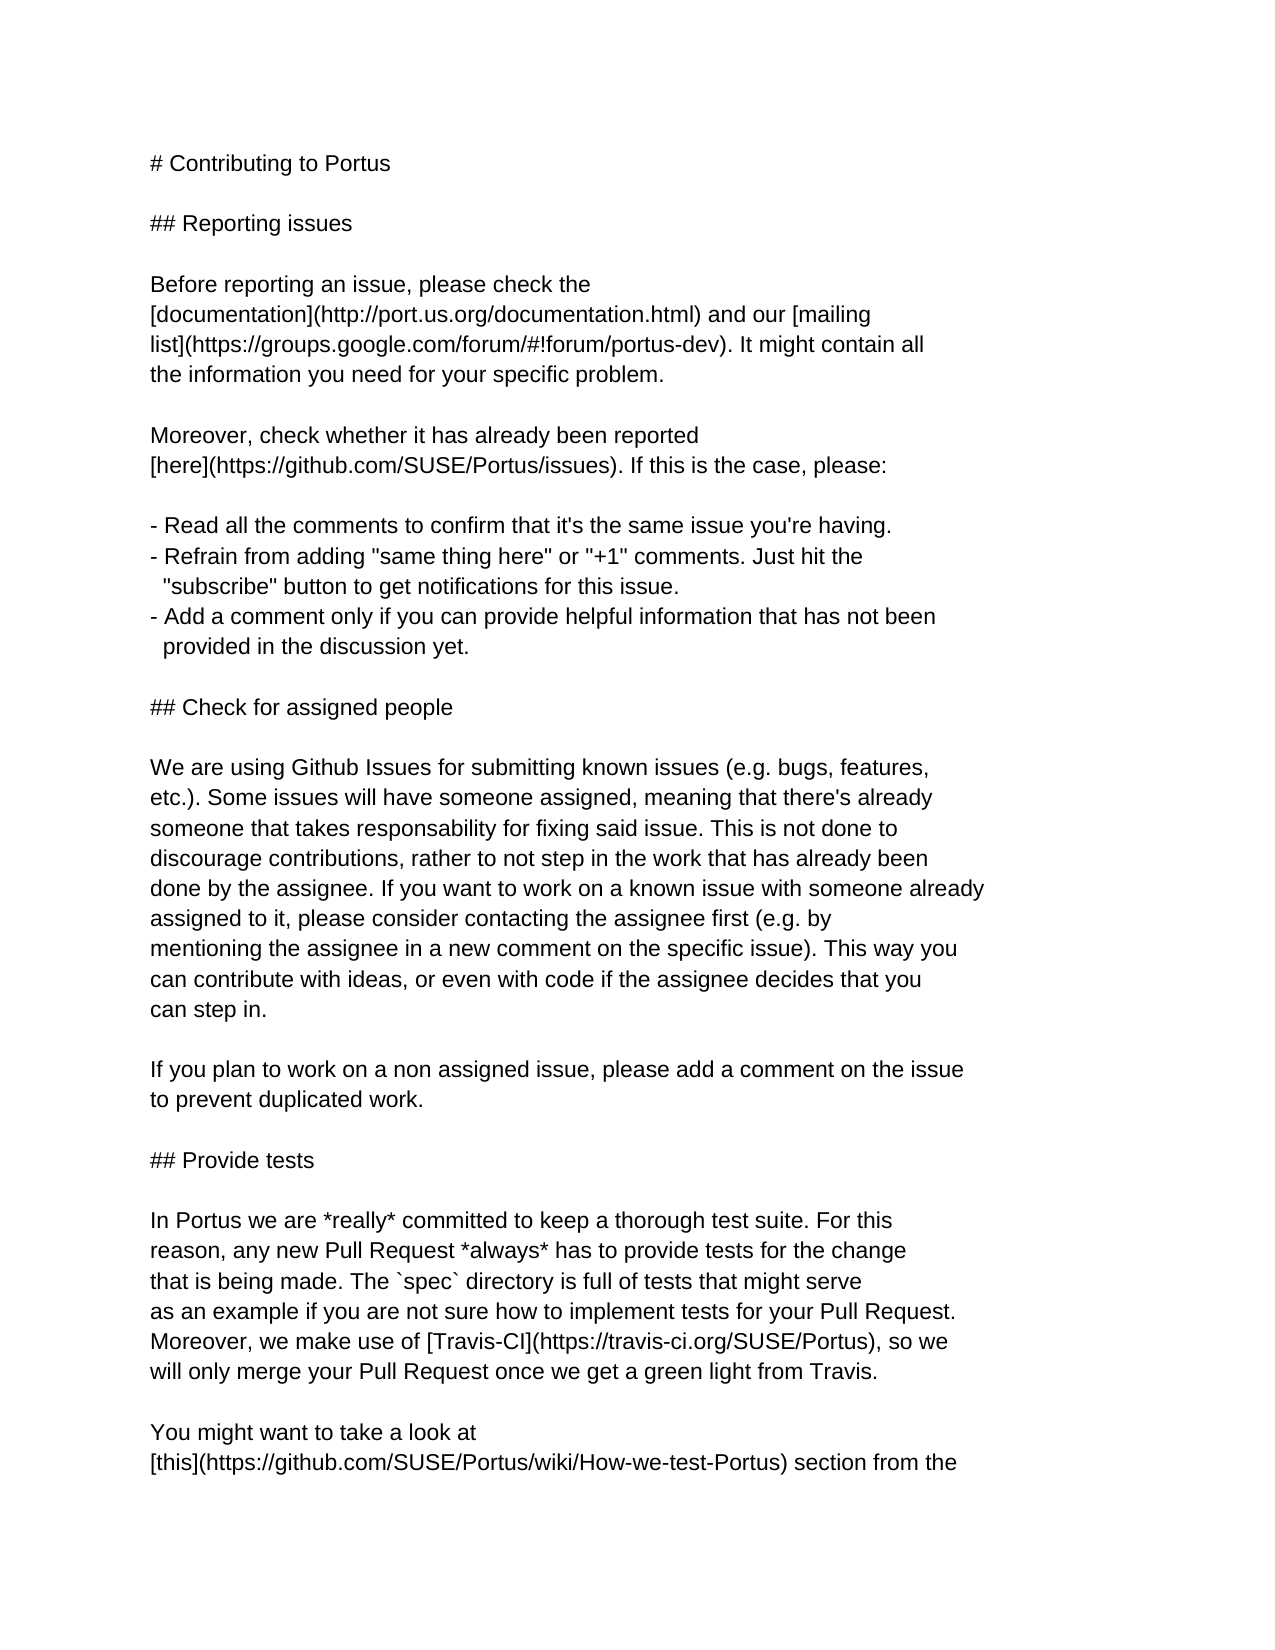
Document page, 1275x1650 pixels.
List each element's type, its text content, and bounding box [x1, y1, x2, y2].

text ## Provide tests [150, 1147, 1125, 1173]
text [this](https://github.com/SUSE/Portus/wiki/How-we-test-Portus) section from the [150, 1449, 1125, 1475]
text can contribute with ideas, or even with code if the assignee decides that you [150, 966, 1125, 992]
text done by the assignee. If you want to work on a known issue with someone already [150, 875, 1125, 901]
text Moreover, check whether it has already been reported [150, 422, 1125, 448]
text mentioning the assignee in a new comment on the specific issue). This way you [150, 935, 1125, 962]
text [here](https://github.com/SUSE/Portus/issues). If this is the case, please: [150, 452, 1125, 478]
text reason, any new Pull Request *always* has to provide tests for the change [150, 1237, 1125, 1264]
text We are using Github Issues for submitting known issues (e.g. bugs, features, [150, 754, 1125, 781]
text etc.). Some issues will have someone assigned, meaning that there's already [150, 784, 1125, 811]
text You might want to take a look at [150, 1419, 1125, 1445]
text - Read all the comments to confirm that it's the same issue you're having. [150, 512, 1125, 539]
text can step in. [150, 996, 1125, 1022]
text that is being made. The `spec` directory is full of tests that might serve [150, 1268, 1125, 1294]
text to prevent duplicated work. [150, 1086, 1125, 1113]
text assigned to it, please consider contacting the assignee first (e.g. by [150, 905, 1125, 932]
text discourage contributions, rather to not step in the work that has already been [150, 845, 1125, 871]
text # Contributing to Portus [150, 150, 1125, 176]
text - Refrain from adding "same thing here" or "+1" comments. Just hit the [150, 543, 1125, 569]
text the information you need for your specific problem. [150, 361, 1125, 388]
text ## Reporting issues [150, 210, 1125, 237]
text In Portus we are *really* committed to keep a thorough test suite. For this [150, 1207, 1125, 1234]
text "subscribe" button to get notifications for this issue. [150, 573, 1125, 599]
text someone that takes responsability for fixing said issue. This is not done to [150, 814, 1125, 841]
text Before reporting an issue, please check the [150, 271, 1125, 297]
text ## Check for assigned people [150, 694, 1125, 720]
text list](https://groups.google.com/forum/#!forum/portus-dev). It might contain all [150, 331, 1125, 358]
text - Add a comment only if you can provide helpful information that has not been [150, 603, 1125, 629]
text will only merge your Pull Request once we get a green light from Travis. [150, 1358, 1125, 1385]
text Moreover, we make use of [Travis-CI](https://travis-ci.org/SUSE/Portus), so we [150, 1328, 1125, 1354]
text [documentation](http://port.us.org/documentation.html) and our [mailing [150, 301, 1125, 327]
text If you plan to work on a non assigned issue, please add a comment on the issue [150, 1056, 1125, 1083]
text as an example if you are not sure how to implement tests for your Pull Request. [150, 1298, 1125, 1324]
text provided in the discussion yet. [150, 633, 1125, 660]
